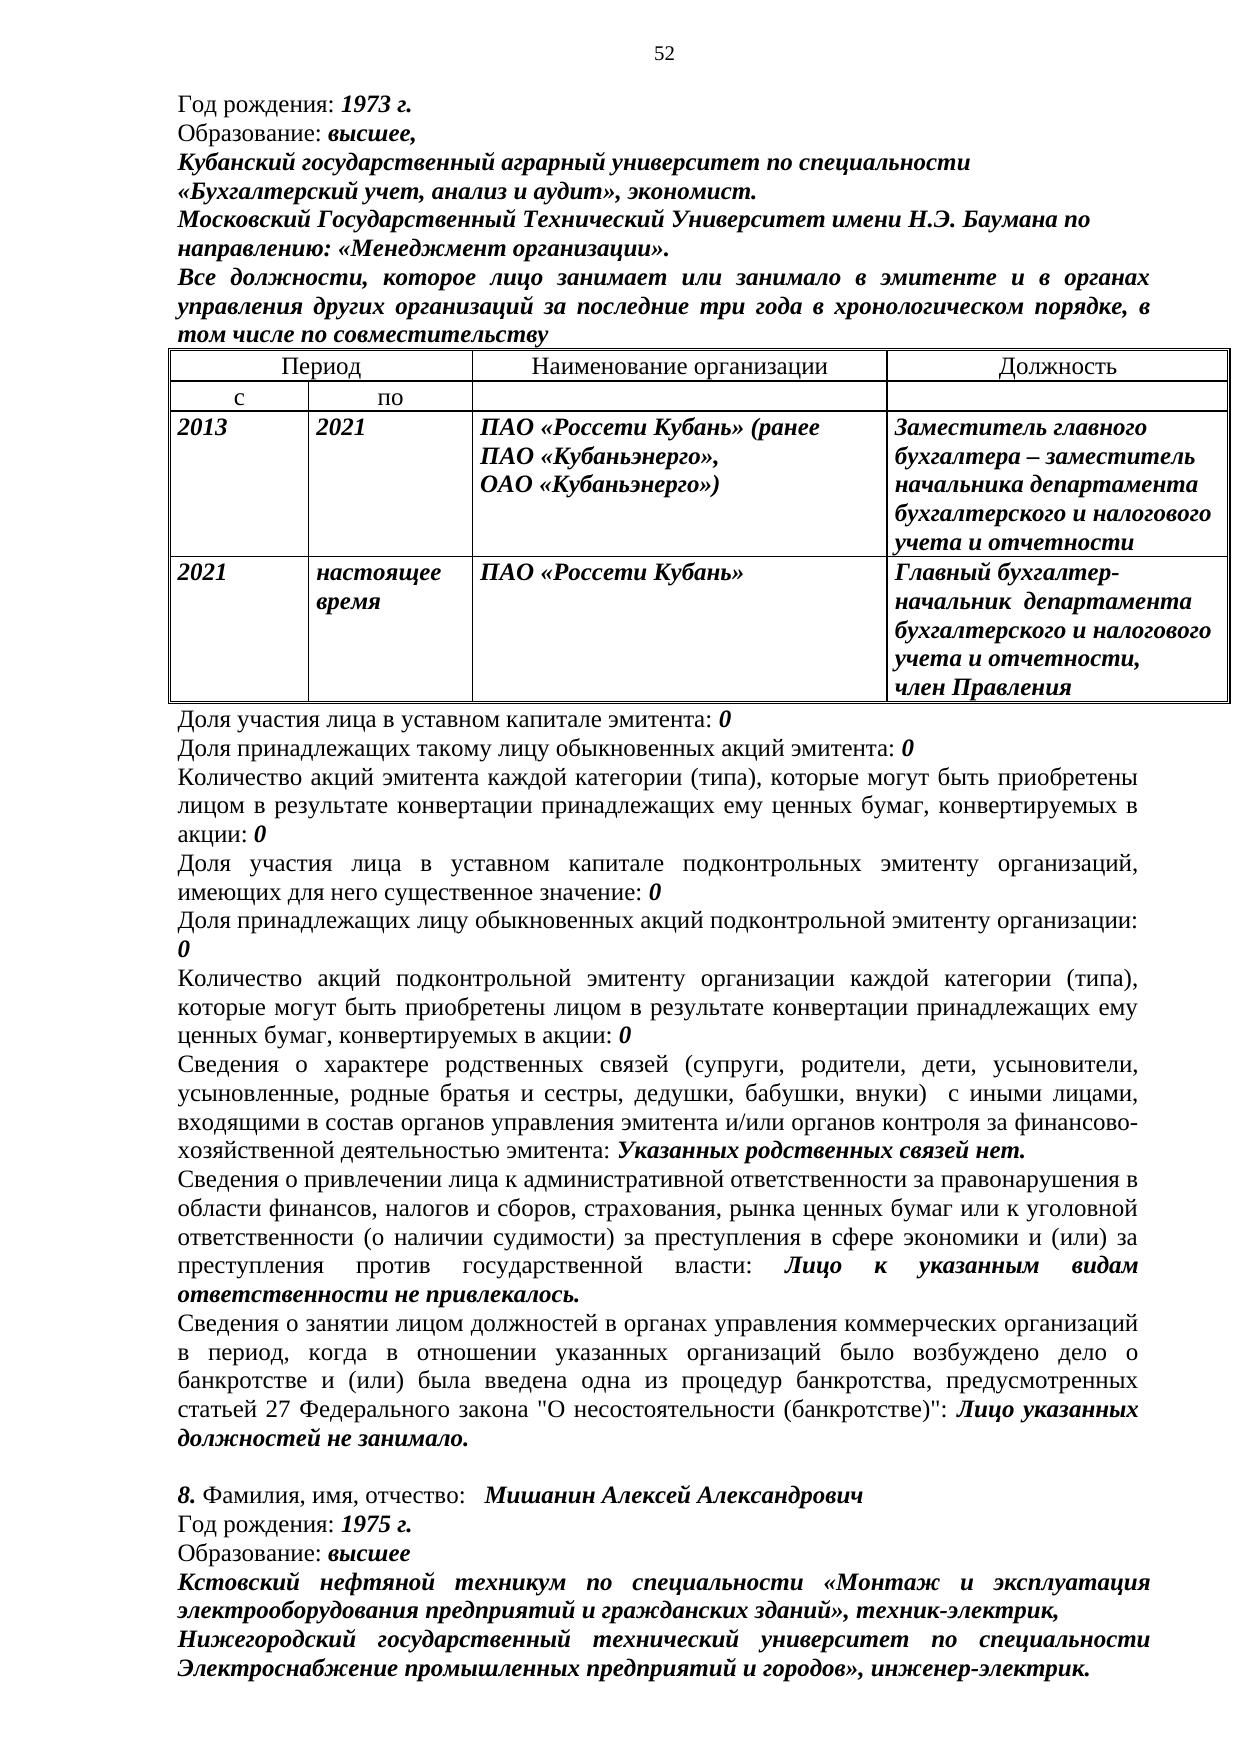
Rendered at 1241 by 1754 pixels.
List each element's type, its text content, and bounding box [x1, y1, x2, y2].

text Образование: высшее, Кубанский государственный аграрный университет по специальности «Бухгалтерский учет, анализ и аудит», экономист. [177, 118, 1152, 204]
text Сведения о привлечении лица к административной ответственности за правонарушения в области финансов, налогов и сборов, страхования, рынка ценных бумаг или к уголовной ответственности (о наличии судимости) за преступления в сфере экономики и (или) за преступления против государственной власти: Лицо к указанным видам ответственности не привлекалось. [177, 1164, 1139, 1308]
table_cell ПАО «Россети Кубань» (ранее ПАО «Кубаньэнерго», ОАО «Кубаньэнерго») [473, 412, 886, 556]
table_cell с [171, 382, 308, 410]
text Образование: высшее Кстовский нефтяной техникум по специальности «Монтаж и эксплуатация электрооборудования предприятий и гражданских зданий», техник-электрик, [177, 1538, 1152, 1624]
text Доля участия лица в уставном капитале эмитента: 0 [177, 704, 1139, 733]
table_cell 2013 [171, 412, 308, 556]
table_cell 2021 [171, 557, 308, 701]
table_cell [888, 382, 1227, 410]
text Нижегородский государственный технический университет по специальности Электроснабжение промышленных предприятий и городов», инженер-электрик. [177, 1624, 1152, 1682]
table_header Наименование организации [473, 351, 886, 380]
text Доля принадлежащих лицу обыкновенных акций подконтрольной эмитенту организации: 0 [177, 905, 1139, 963]
table_cell ПАО «Россети Кубань» [473, 557, 886, 701]
text Доля принадлежащих такому лицу обыкновенных акций эмитента: 0 [177, 733, 1139, 762]
table_cell 2021 [309, 412, 472, 556]
table_cell по [309, 382, 472, 410]
text Год рождения: 1973 г. [177, 89, 1152, 118]
text Сведения о занятии лицом должностей в органах управления коммерческих организаций в период, когда в отношении указанных организаций было возбуждено дело о банкротстве и (или) была введена одна из процедур банкротства, предусмотренных статьей 27 Федерального закона "О несостоятельности (банкротстве)": Лицо указанных должностей не занимало. [177, 1308, 1139, 1452]
text Московский Государственный Технический Университет имени Н.Э. Баумана по направлению: «Менеджмент организации». [177, 204, 1152, 262]
text Все должности, которое лицо занимает или занимало в эмитенте и в органах управления других организаций за последние три года в хронологическом порядке, в том числе по совместительству [177, 262, 1152, 348]
text 8. Фамилия, имя, отчество: Мишанин Алексей Александрович [177, 1480, 1152, 1509]
text Год рождения: 1975 г. [177, 1509, 1152, 1538]
table_cell Главный бухгалтер- начальник департамента бухгалтерского и налогового учета и отчетности, член Правления [888, 557, 1227, 701]
text Сведения о характере родственных связей (супруги, родители, дети, усыновители, усыновленные, родные братья и сестры, дедушки, бабушки, внуки) с иными лицами, входящими в состав органов управления эмитента и/или органов контроля за финансово-хозяйственной деятельностью эмитента: Указанных родственных связей нет. [177, 1049, 1139, 1164]
text Количество акций эмитента каждой категории (типа), которые могут быть приобретены лицом в результате конвертации принадлежащих ему ценных бумаг, конвертируемых в акции: 0 [177, 762, 1139, 848]
table_header Должность [888, 351, 1227, 380]
table_header Период [171, 351, 472, 380]
table_cell настоящее время [309, 557, 472, 701]
text Количество акций подконтрольной эмитенту организации каждой категории (типа), которые могут быть приобретены лицом в результате конвертации принадлежащих ему ценных бумаг, конвертируемых в акции: 0 [177, 963, 1139, 1049]
table_cell [473, 382, 886, 410]
table_cell Заместитель главного бухгалтера – заместитель начальника департамента бухгалтерского и налогового учета и отчетности [888, 412, 1227, 556]
text Доля участия лица в уставном капитале подконтрольных эмитенту организаций, имеющих для него существенное значение: 0 [177, 848, 1139, 905]
